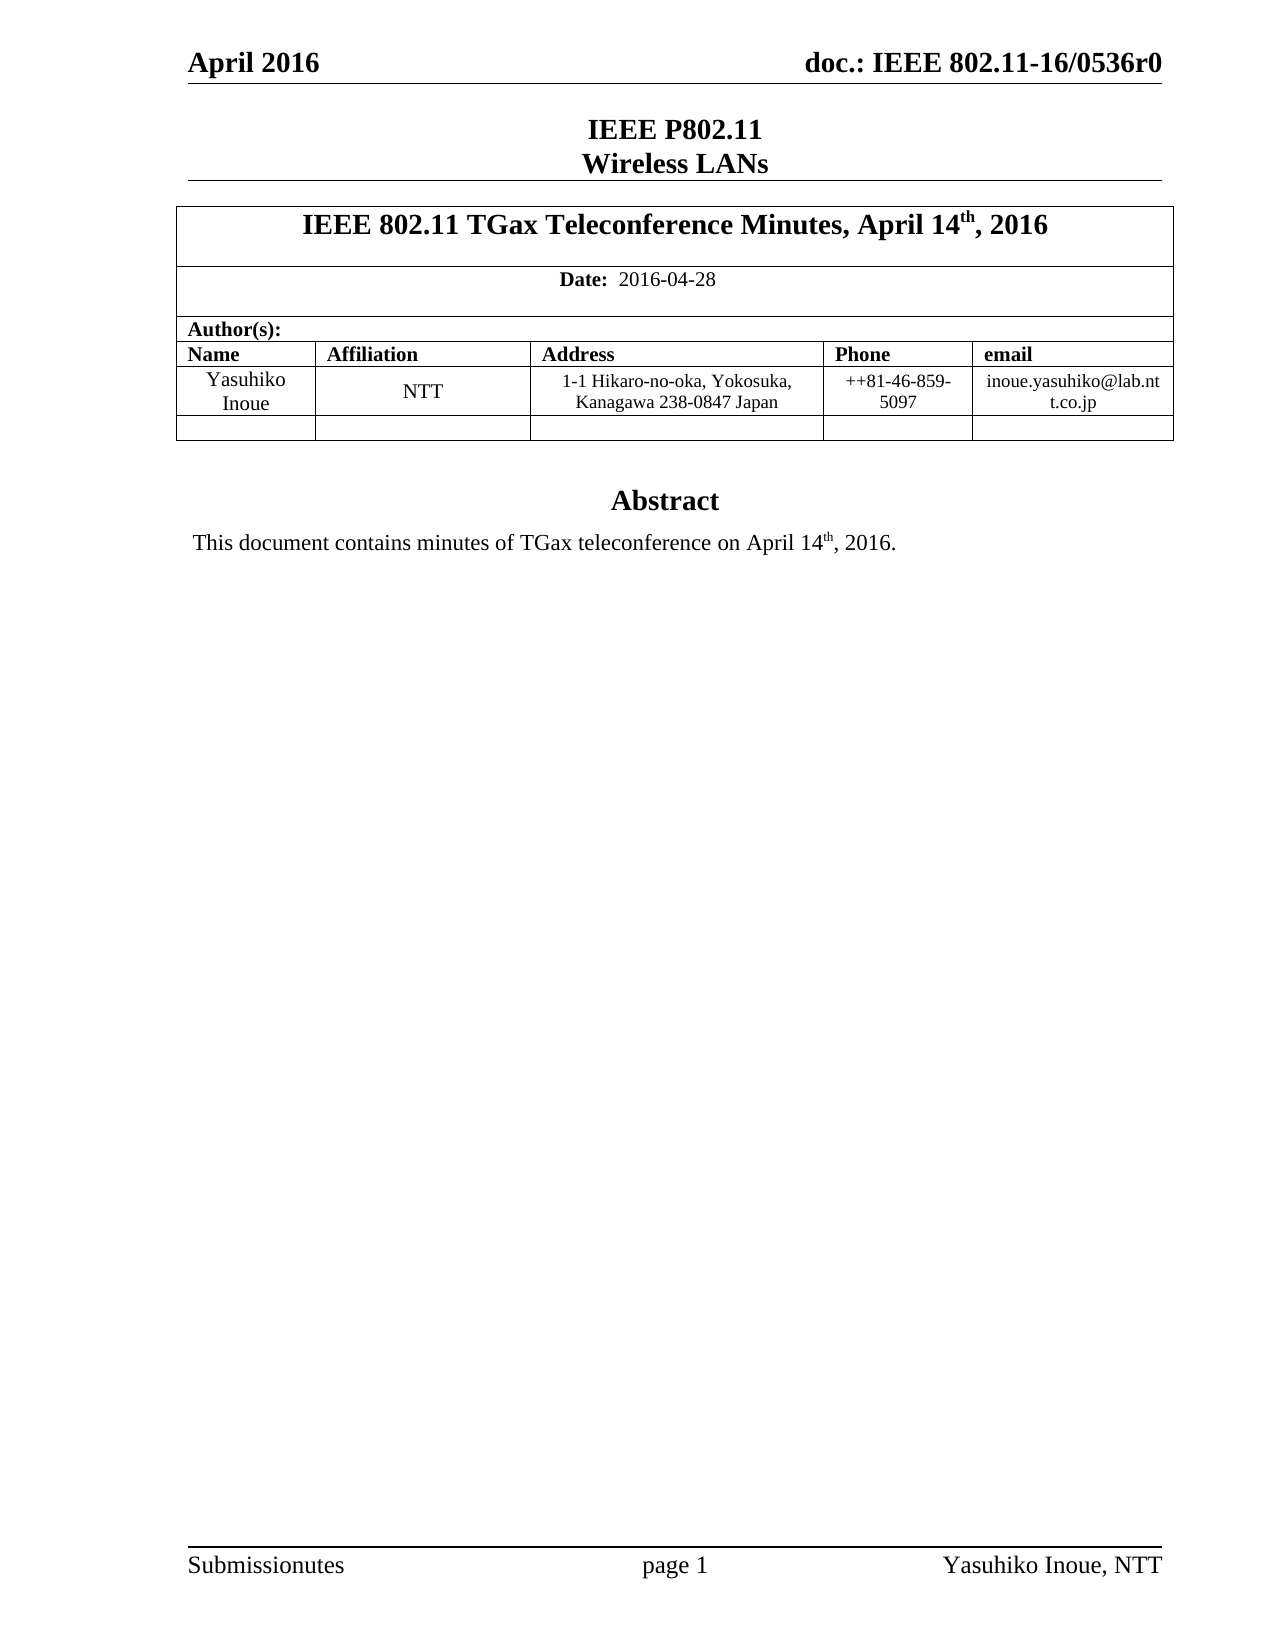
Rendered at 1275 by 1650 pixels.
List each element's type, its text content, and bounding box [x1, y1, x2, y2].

table_cell [177, 416, 315, 440]
table_cell 1-1 Hikaro-no-oka, Yokosuka, Kanagawa 238-0847 Japan [531, 367, 823, 415]
table_cell ++81-46-859-5097 [824, 367, 972, 415]
table_cell NTT [316, 367, 530, 415]
table_cell Date: 2016-04-28 [177, 267, 1173, 316]
table_cell [973, 416, 1173, 440]
table_cell email [973, 342, 1173, 366]
text IEEE P802.11 Wireless LANs [187, 112, 1162, 181]
table_cell Name [177, 342, 315, 366]
table_cell Affiliation [316, 342, 530, 366]
table_cell Yasuhiko Inoue [177, 367, 315, 415]
table_cell Phone [824, 342, 972, 366]
table_cell [531, 416, 823, 440]
table_cell [316, 416, 530, 440]
table_header IEEE 802.11 TGax Teleconference Minutes, April 14th, 2016 [177, 207, 1173, 266]
table_cell inoue.yasuhiko@lab.ntt.co.jp [973, 367, 1173, 415]
table_cell Author(s): [177, 317, 1173, 341]
table_cell [824, 416, 972, 440]
table_cell Address [531, 342, 823, 366]
